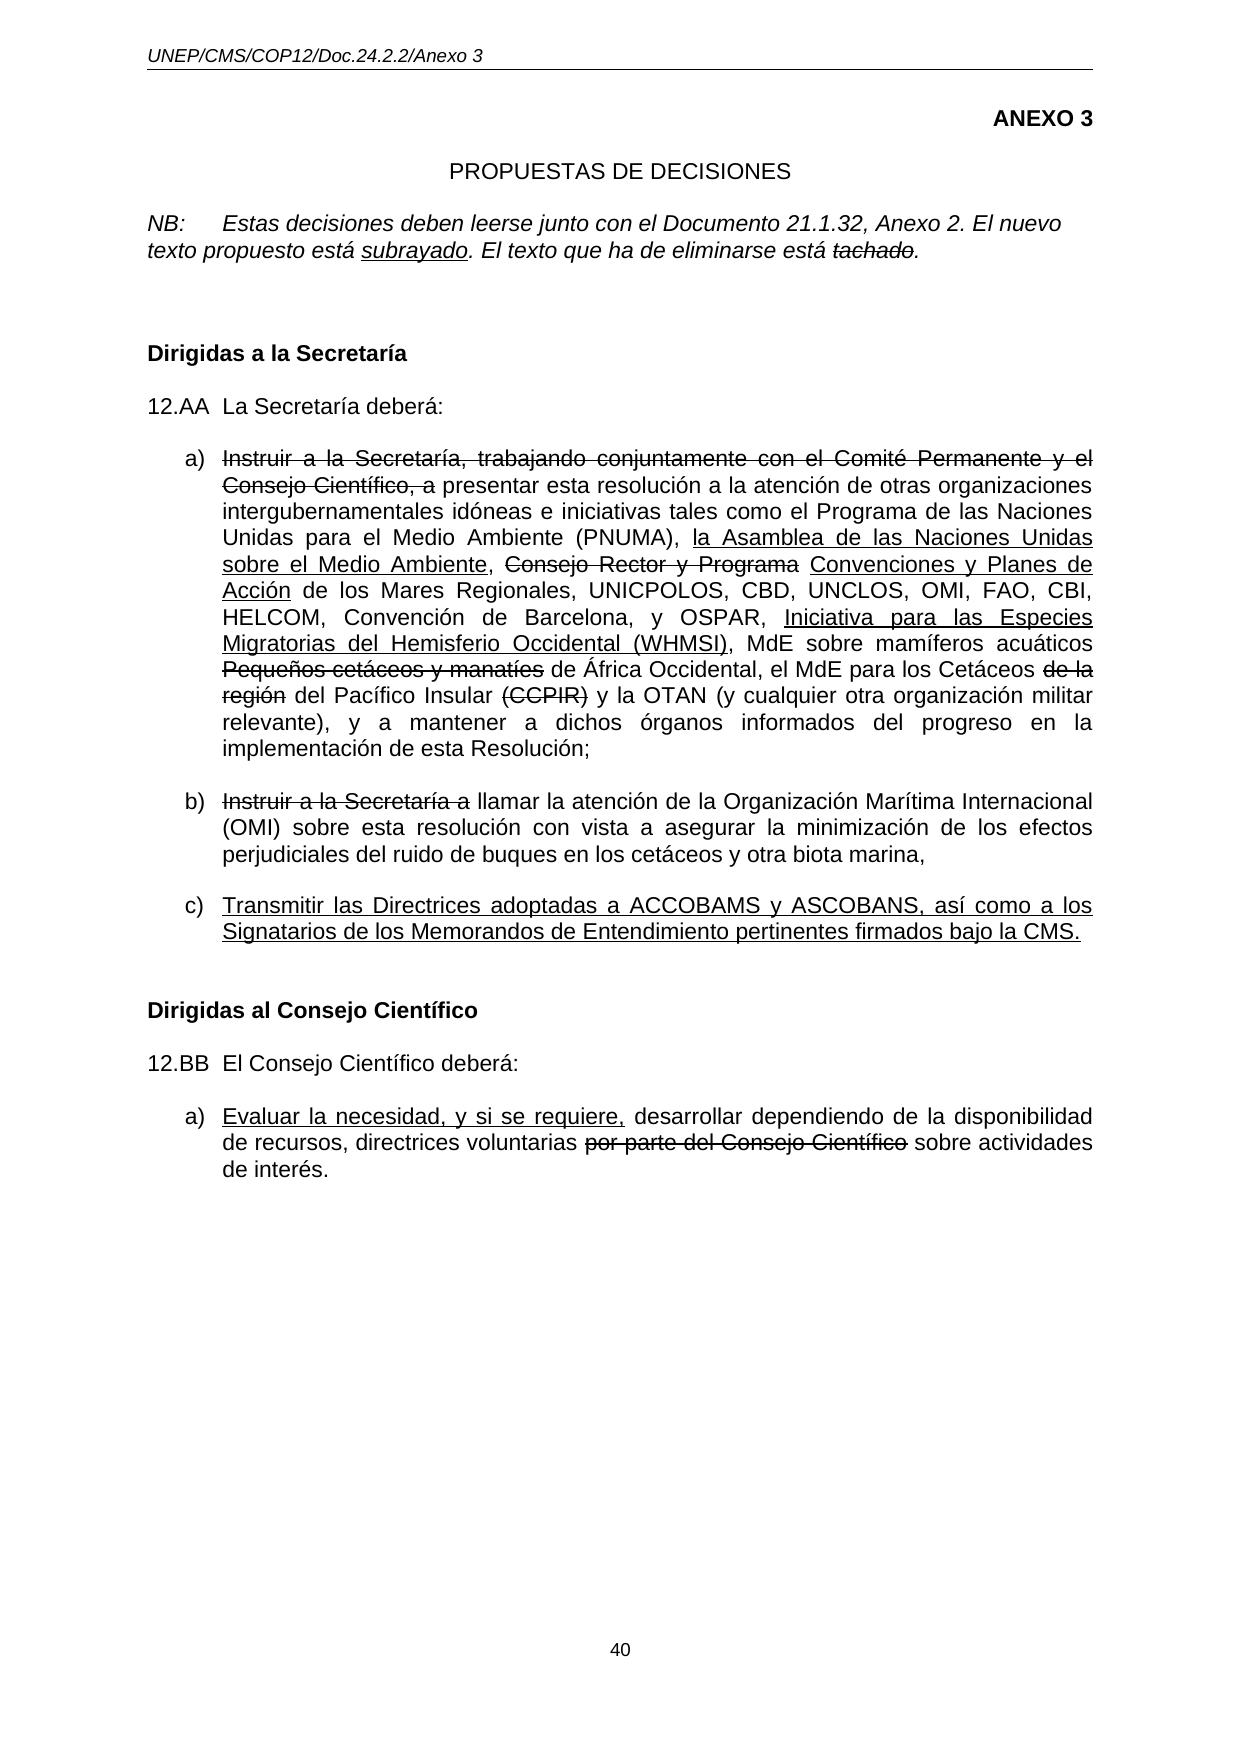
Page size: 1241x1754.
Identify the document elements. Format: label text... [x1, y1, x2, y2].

list Evaluar la necesidad, y si se requiere, desarrollar dependiendo de la disponibilidad de recursos, directrices voluntarias por parte del Consejo Científico sobre actividades de interés. [184, 1103, 1093, 1182]
text 12.BB El Consejo Científico deberá: [147, 1050, 1093, 1076]
text AnexO 3 [147, 105, 1093, 131]
text Dirigidas a la Secretaría [147, 340, 1093, 366]
list Transmitir las Directrices adoptadas a ACCOBAMS y ASCOBANS, así como a los Signatarios de los Memorandos de Entendimiento pertinentes firmados bajo la CMS. [184, 892, 1093, 945]
text NB: Estas decisiones deben leerse junto con el Documento 21.1.32, Anexo 2. El nuevo texto propuesto está subrayado. El texto que ha de eliminarse está tachado. [147, 210, 1093, 263]
text 12.AA La Secretaría deberá: [147, 393, 1093, 419]
text PROPUESTAS DE DECISIONES [147, 158, 1093, 184]
text Dirigidas al Consejo Científico [147, 997, 1093, 1024]
list Instruir a la Secretaría, trabajando conjuntamente con el Comité Permanente y el Consejo Científico, a presentar esta resolución a la atención de otras organizaciones intergubernamentales idóneas e iniciativas tales como el Programa de las Naciones Unidas para el Medio Ambiente (PNUMA), la Asamblea de las Naciones Unidas sobre el Medio Ambiente, Consejo Rector y Programa Convenciones y Planes de Acción de los Mares Regionales, UNICPOLOS, CBD, UNCLOS, OMI, FAO, CBI, HELCOM, Convención de Barcelona, y OSPAR, Iniciativa para las Especies Migratorias del Hemisferio Occidental (WHMSI), MdE sobre mamíferos acuáticos Pequeños cetáceos y manatíes de África Occidental, el MdE para los Cetáceos de la región del Pacífico Insular (CCPIR) y la OTAN (y cualquier otra organización militar relevante), y a mantener a dichos órganos informados del progreso en la implementación de esta Resolución; [184, 445, 1093, 762]
list Instruir a la Secretaría a llamar la atención de la Organización Marítima Internacional (OMI) sobre esta resolución con vista a asegurar la minimización de los efectos perjudiciales del ruido de buques en los cetáceos y otra biota marina, [184, 788, 1093, 867]
